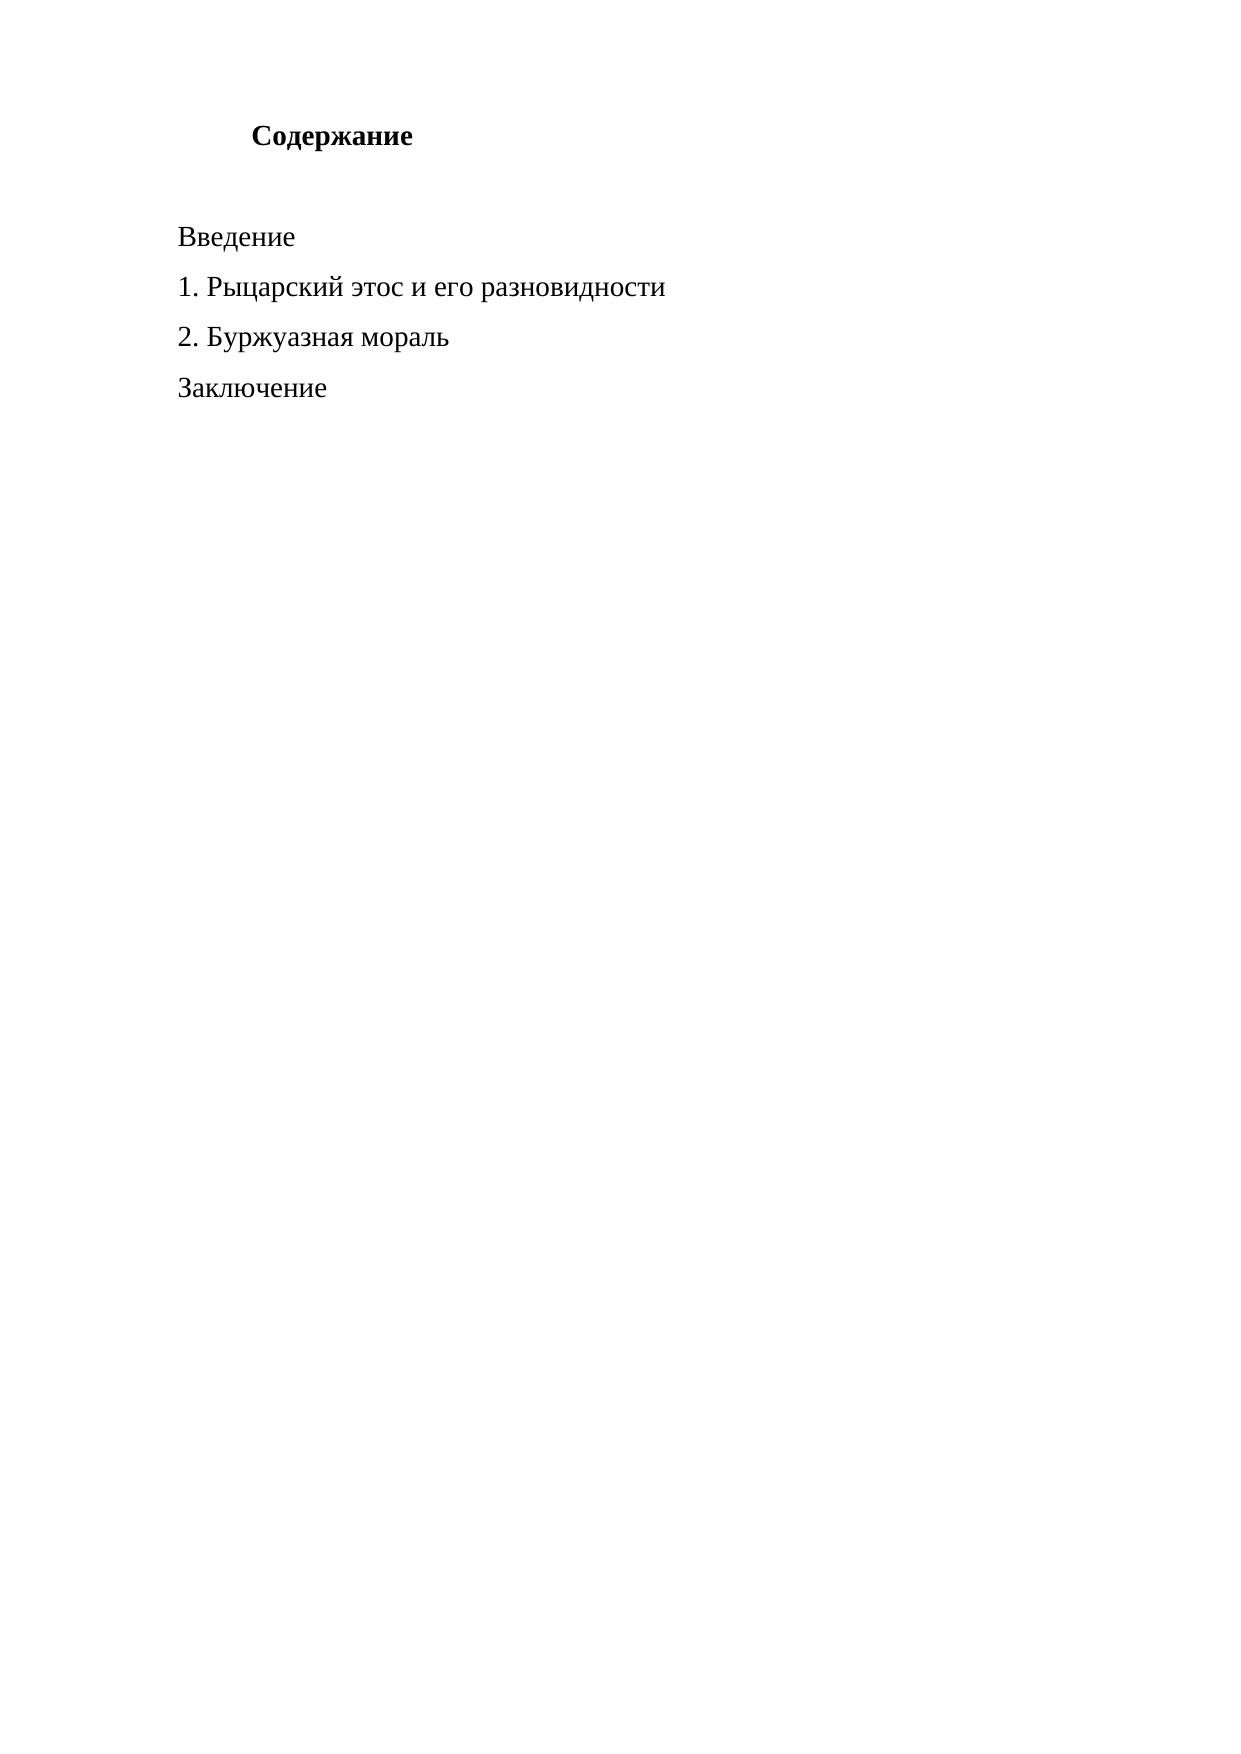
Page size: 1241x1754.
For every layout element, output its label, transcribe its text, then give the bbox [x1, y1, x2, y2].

text Заключение [177, 370, 1152, 403]
text 1. Рыцарский этос и его разновидности [177, 269, 1152, 303]
text 2. Буржуазная мораль [177, 319, 1152, 353]
text Введение [177, 219, 1152, 252]
text Содержание [177, 118, 1152, 152]
